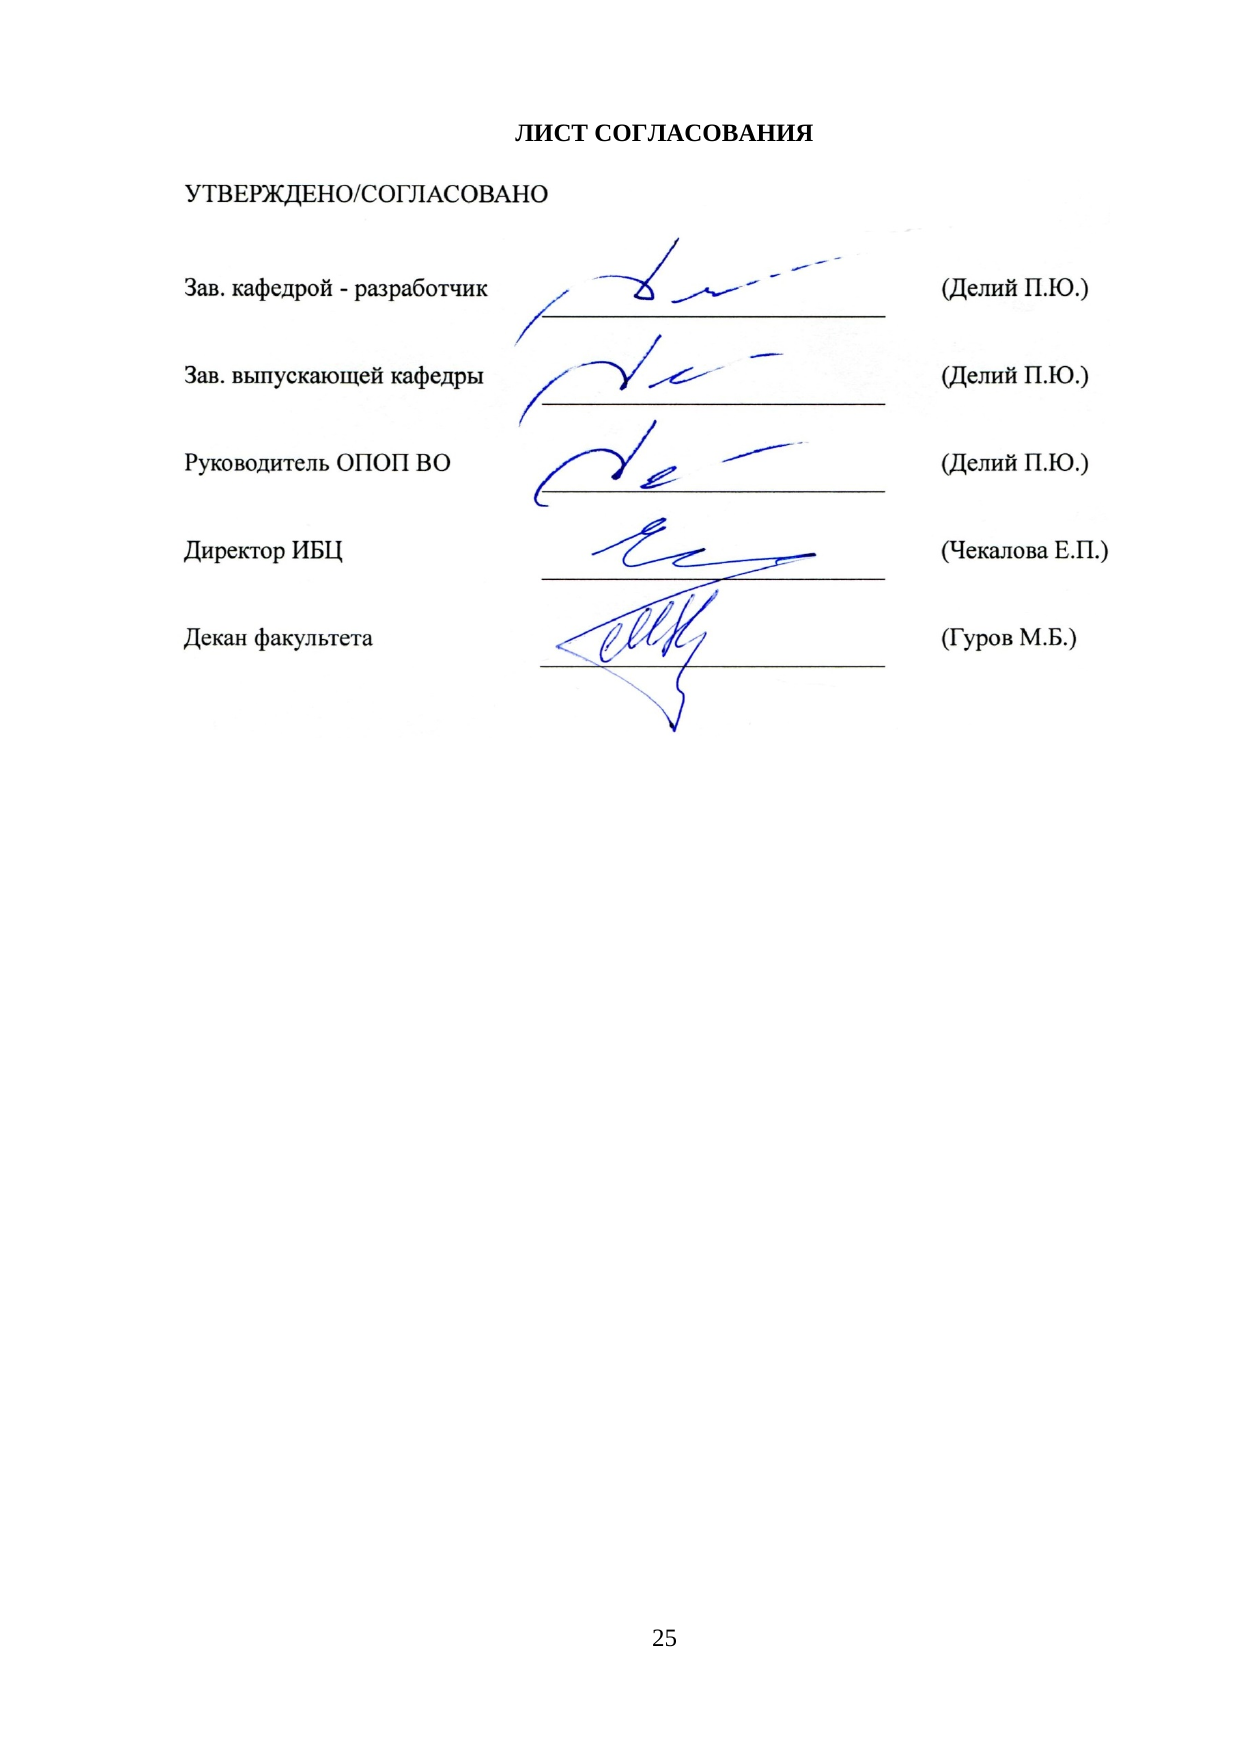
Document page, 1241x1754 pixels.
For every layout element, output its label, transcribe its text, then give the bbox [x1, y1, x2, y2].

subtitle ЛИСТ СОГЛАСОВАНИЯ [177, 118, 1152, 147]
picture [177, 177, 1111, 738]
